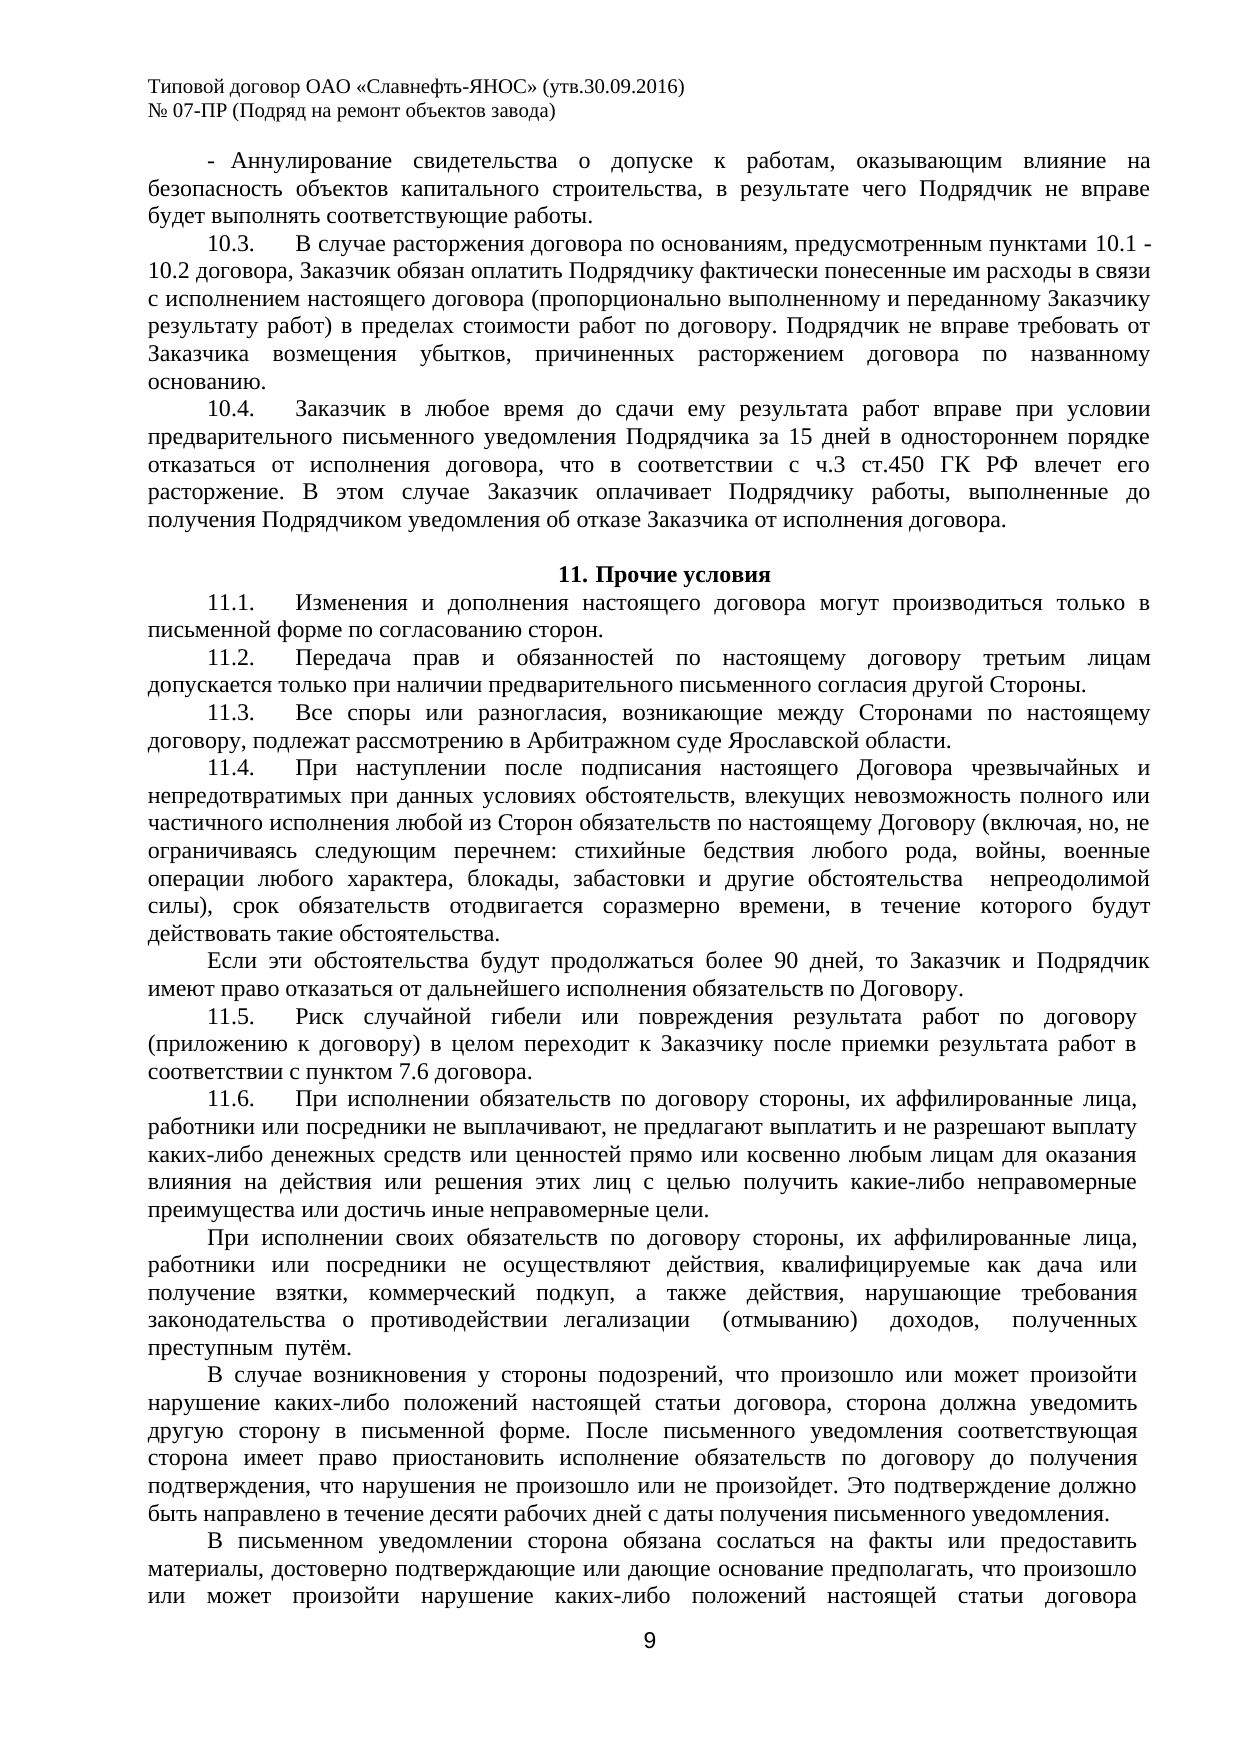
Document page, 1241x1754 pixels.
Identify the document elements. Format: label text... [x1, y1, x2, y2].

list Все споры или разногласия, возникающие между Сторонами по настоящему договору, подлежат рассмотрению в Арбитражном суде Ярославской области. [148, 698, 1152, 753]
list При исполнении своих обязательств по договору стороны, их аффилированные лица, работники или посредники не осуществляют действия, квалифицируемые как дача или получение взятки, коммерческий подкуп, а также действия, нарушающие требования законодательства о противодействии легализации (отмыванию) доходов, полученных преступным путём. [148, 1222, 1139, 1361]
list Передача прав и обязанностей по настоящему договору третьим лицам допускается только при наличии предварительного письменного согласия другой Стороны. [148, 643, 1152, 698]
text Если эти обстоятельства будут продолжаться более 90 дней, то Заказчик и Подрядчик имеют право отказаться от дальнейшего исполнения обязательств по Договору. [148, 946, 1152, 1002]
list Риск случайной гибели или повреждения результата работ по договору (приложению к договору) в целом переходит к Заказчику после приемки результата работ в соответствии с пунктом 7.6 договора. [148, 1002, 1139, 1084]
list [148, 1526, 1139, 1609]
list Изменения и дополнения настоящего договора могут производиться только в письменной форме по согласованию сторон. [148, 588, 1152, 643]
list В случае возникновения у стороны подозрений, что произошло или может произойти нарушение каких-либо положений настоящей статьи договора, сторона должна уведомить другую сторону в письменной форме. После письменного уведомления соответствующая сторона имеет право приостановить исполнение обязательств по договору до получения подтверждения, что нарушения не произошло или не произойдет. Это подтверждение должно быть направлено в течение десяти рабочих дней с даты получения письменного уведомления. [148, 1361, 1139, 1526]
list Заказчик в любое время до сдачи ему результата работ вправе при условии предварительного письменного уведомления Подрядчика за 15 дней в одностороннем порядке отказаться от исполнения договора, что в соответствии с ч.3 ст.450 ГК РФ влечет его расторжение. В этом случае Заказчик оплачивает Подрядчику работы, выполненные до получения Подрядчиком уведомления об отказе Заказчика от исполнения договора. [148, 394, 1152, 532]
list Аннулирование свидетельства о допуске к работам, оказывающим влияние на безопасность объектов капитального строительства, в результате чего Подрядчик не вправе будет выполнять соответствующие работы. [148, 146, 1152, 229]
list При исполнении обязательств по договору стороны, их аффилированные лица, работники или посредники не выплачивают, не предлагают выплатить и не разрешают выплату каких-либо денежных средств или ценностей прямо или косвенно любым лицам для оказания влияния на действия или решения этих лиц с целью получить какие-либо неправомерные преимущества или достичь иные неправомерные цели. [148, 1084, 1139, 1222]
list Прочие условия [177, 560, 1152, 588]
list При наступлении после подписания настоящего Договора чрезвычайных и непредотвратимых при данных условиях обстоятельств, влекущих невозможность полного или частичного исполнения любой из Сторон обязательств по настоящему Договору (включая, но, не ограничиваясь следующим перечнем: стихийные бедствия любого рода, войны, военные операции любого характера, блокады, забастовки и другие обстоятельства непреодолимой силы), срок обязательств отодвигается соразмерно времени, в течение которого будут действовать такие обстоятельства. [148, 753, 1152, 946]
list В случае расторжения договора по основаниям, предусмотренным пунктами 10.1 - 10.2 договора, Заказчик обязан оплатить Подрядчику фактически понесенные им расходы в связи с исполнением настоящего договора (пропорционально выполненному и переданному Заказчику результату работ) в пределах стоимости работ по договору. Подрядчик не вправе требовать от Заказчика возмещения убытков, причиненных расторжением договора по названному основанию. [148, 229, 1152, 394]
